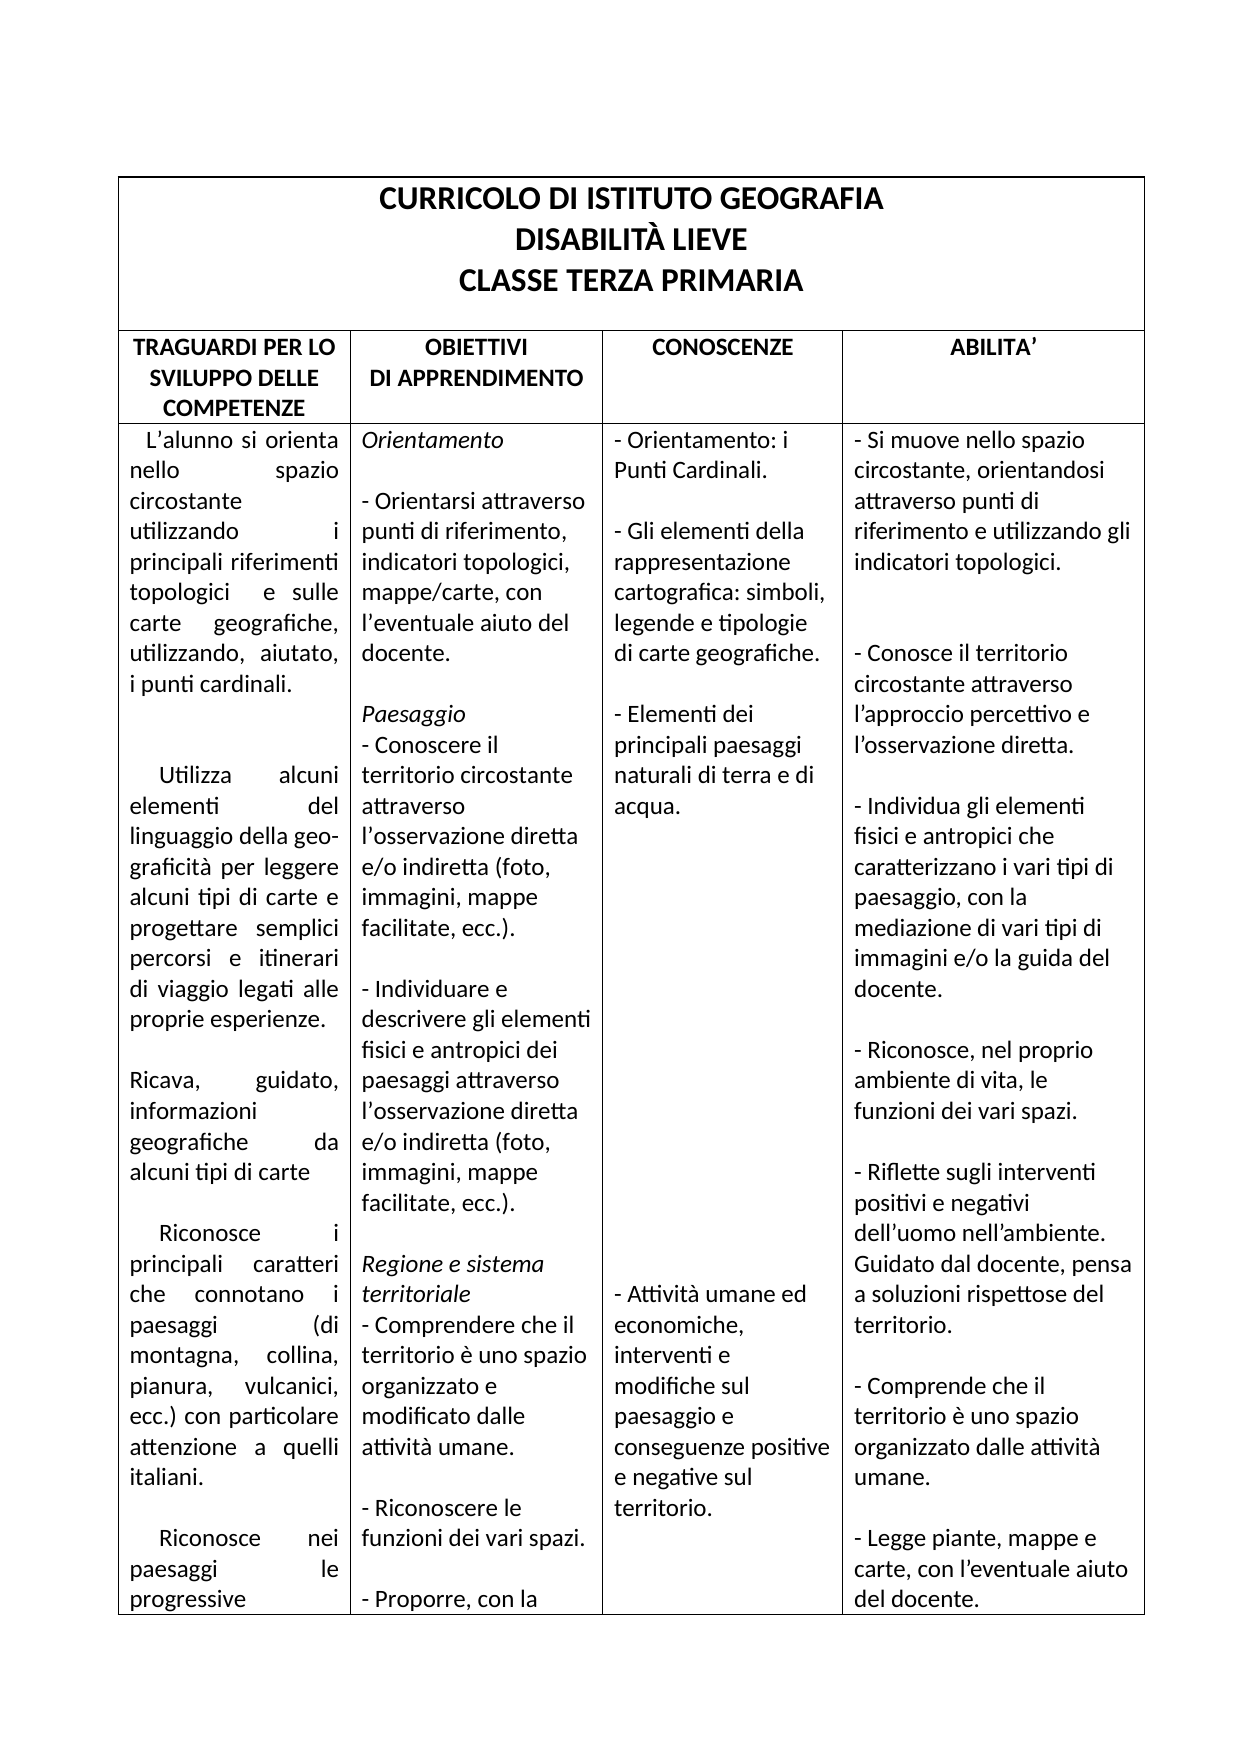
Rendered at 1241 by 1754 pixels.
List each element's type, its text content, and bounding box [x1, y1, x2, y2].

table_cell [119, 424, 350, 1614]
table_cell OBIETTIVI DI APPRENDIMENTO [351, 331, 602, 423]
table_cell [351, 424, 602, 1614]
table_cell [603, 424, 842, 1614]
table_cell TRAGUARDI PER LO SVILUPPO DELLE COMPETENZE [119, 331, 350, 423]
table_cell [843, 424, 1144, 1614]
table_cell ABILITA’ [843, 331, 1144, 423]
table_cell CONOSCENZE [603, 331, 842, 423]
table_header CURRICOLO DI ISTITUTO GEOGRAFIA DISABILITÀ LIEVE CLASSE TERZA PRIMARIA [119, 178, 1144, 330]
